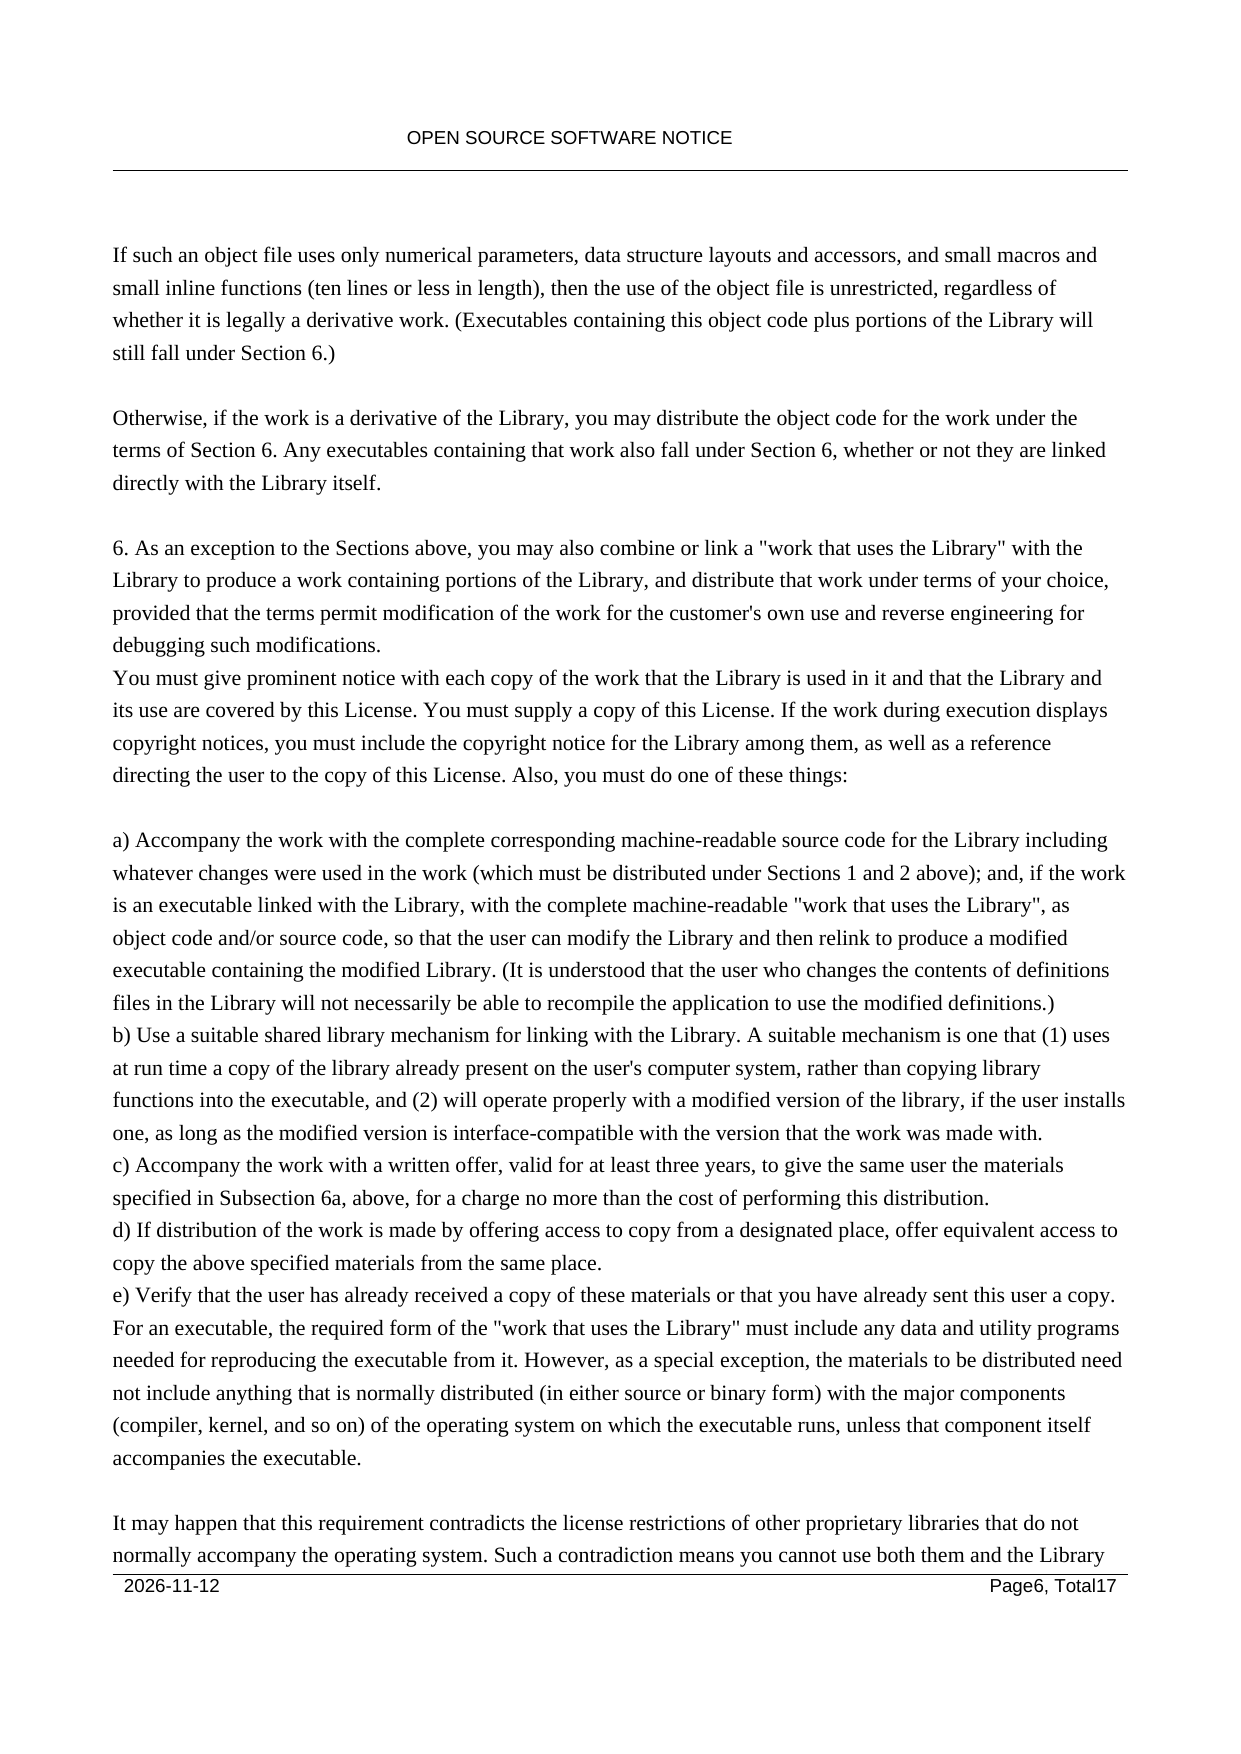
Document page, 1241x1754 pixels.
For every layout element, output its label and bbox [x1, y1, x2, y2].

text [112, 206, 1128, 1571]
